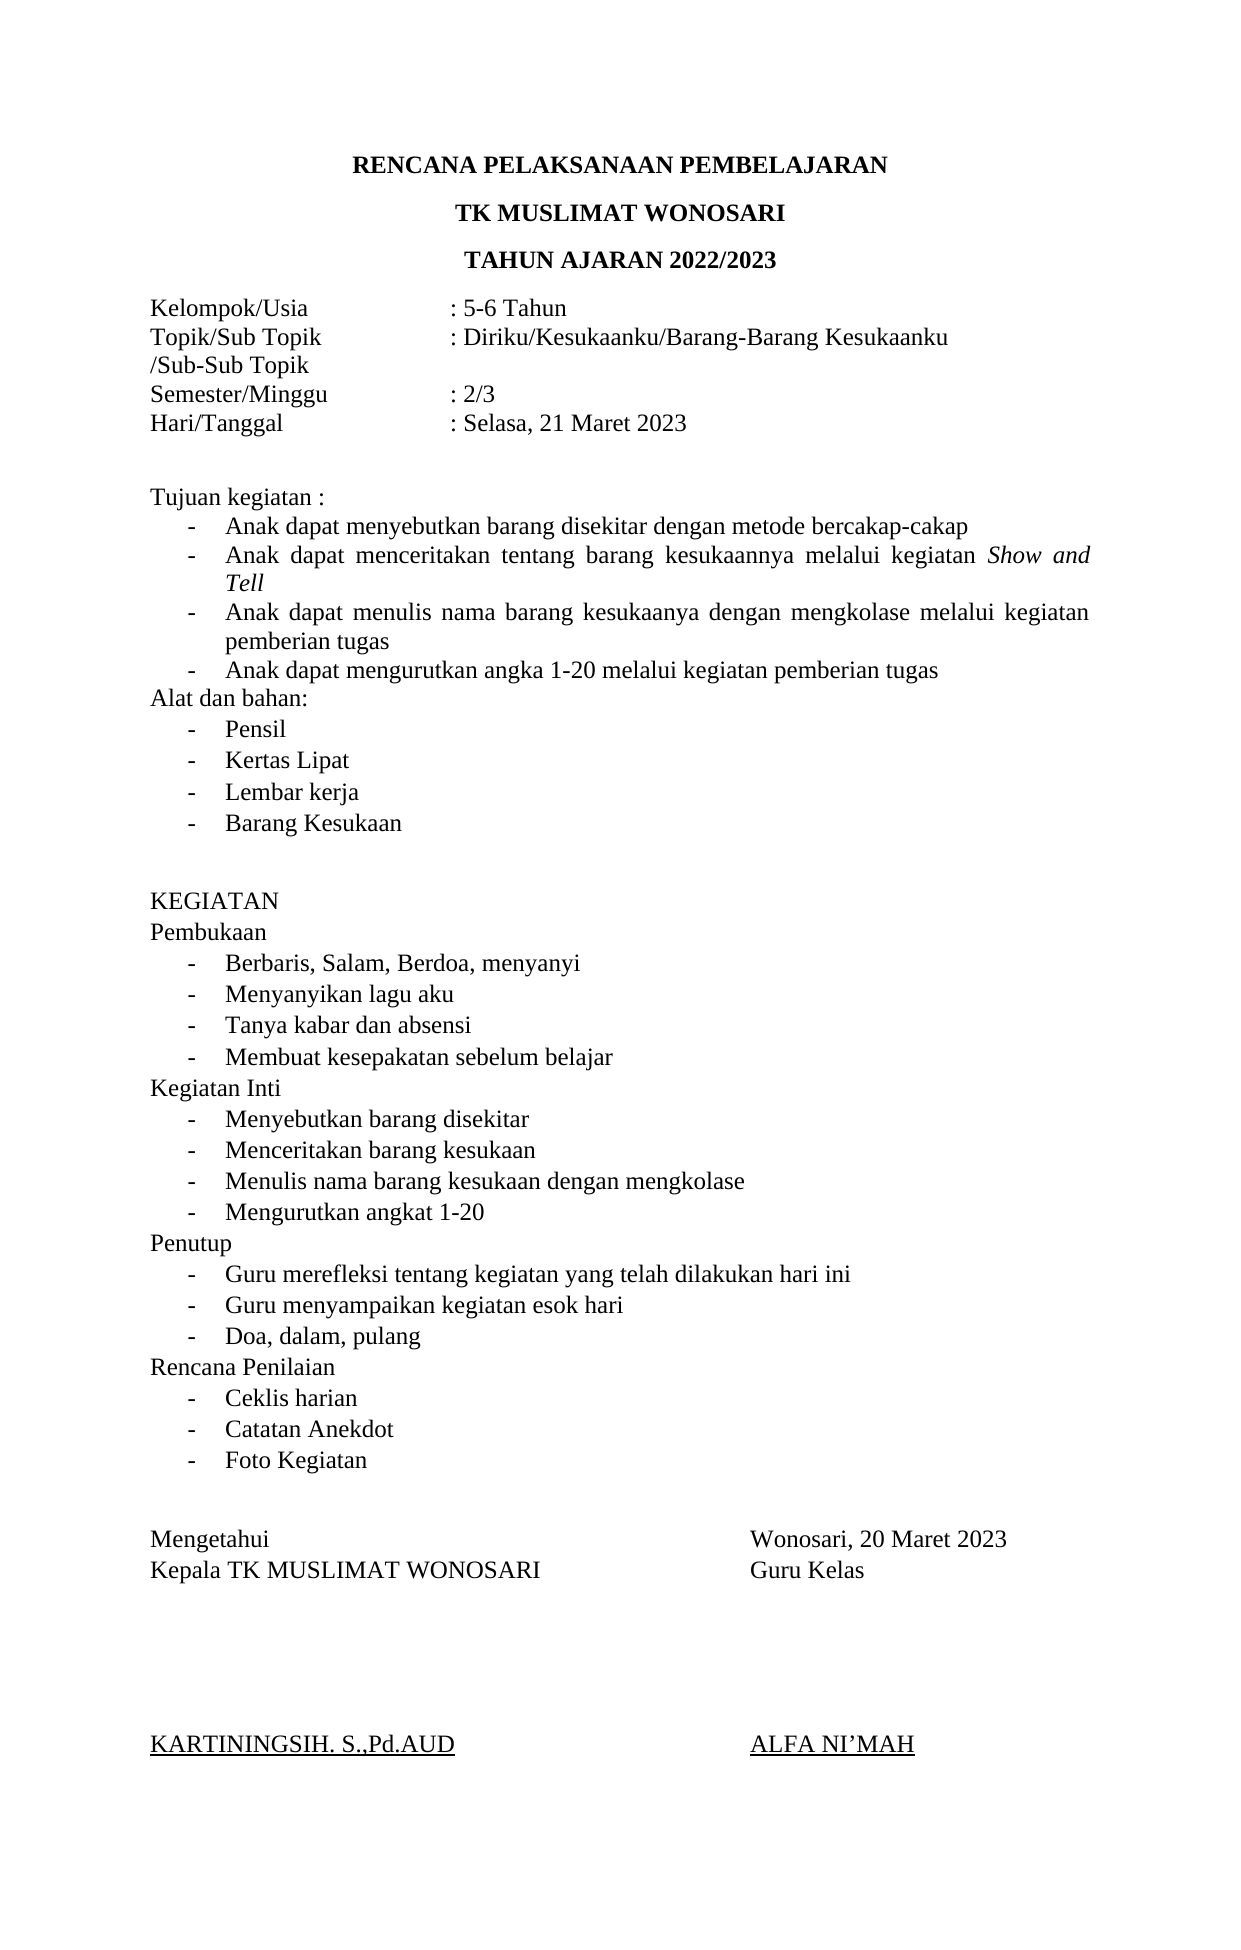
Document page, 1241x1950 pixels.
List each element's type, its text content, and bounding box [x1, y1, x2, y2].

list Foto Kegiatan [187, 1445, 1090, 1474]
text Kegiatan Inti [150, 1073, 1090, 1101]
text TK MUSLIMAT WONOSARI [150, 198, 1090, 226]
text Hari/Tanggal : Selasa, 21 Maret 2023 [150, 408, 1090, 437]
text /Sub-Sub Topik [150, 351, 1090, 379]
list Menceritakan barang kesukaan [187, 1135, 1090, 1163]
list Anak dapat menyebutkan barang disekitar dengan metode bercakap-cakap [187, 511, 1090, 540]
text Kelompok/Usia : 5-6 Tahun [150, 293, 1090, 322]
text RENCANA PELAKSANAAN PEMBELAJARAN [150, 150, 1090, 179]
list Berbaris, Salam, Berdoa, menyanyi [187, 948, 1090, 977]
list Membuat kesepakatan sebelum belajar [187, 1042, 1090, 1070]
text Alat dan bahan: [150, 683, 1090, 712]
list Mengurutkan angkat 1-20 [187, 1197, 1090, 1226]
list Barang Kesukaan [187, 808, 1090, 836]
text Semester/Minggu : 2/3 [150, 379, 1090, 408]
list Menyebutkan barang disekitar [187, 1104, 1090, 1132]
list Anak dapat menceritakan tentang barang kesukaannya melalui kegiatan Show and Tell [187, 540, 1090, 597]
list Doa, dalam, pulang [187, 1321, 1090, 1350]
list Lembar kerja [187, 777, 1090, 805]
list Menyanyikan lagu aku [187, 979, 1090, 1008]
text KARTININGSIH. S.,Pd.AUD ALFA NI’MAH [150, 1729, 1090, 1758]
text Mengetahui Wonosari, 20 Maret 2023 [150, 1524, 1090, 1553]
text Topik/Sub Topik : Diriku/Kesukaanku/Barang-Barang Kesukaanku [150, 322, 1090, 351]
text Pembukaan [150, 917, 1090, 946]
list Menulis nama barang kesukaan dengan mengkolase [187, 1166, 1090, 1194]
text TAHUN AJARAN 2022/2023 [150, 245, 1090, 274]
list Guru merefleksi tentang kegiatan yang telah dilakukan hari ini [187, 1259, 1090, 1288]
list Tanya kabar dan absensi [187, 1011, 1090, 1039]
list Anak dapat mengurutkan angka 1-20 melalui kegiatan pemberian tugas [187, 655, 1090, 683]
list Pensil [187, 714, 1090, 743]
text KEGIATAN [150, 886, 1090, 915]
text Rencana Penilaian [150, 1352, 1090, 1381]
list Anak dapat menulis nama barang kesukaanya dengan mengkolase melalui kegiatan pemberian tugas [187, 597, 1090, 655]
text Kepala TK MUSLIMAT WONOSARI Guru Kelas [150, 1555, 1090, 1584]
list Guru menyampaikan kegiatan esok hari [187, 1290, 1090, 1319]
list Kertas Lipat [187, 746, 1090, 774]
text Tujuan kegiatan : [150, 482, 1090, 511]
list Ceklis harian [187, 1383, 1090, 1412]
text Penutup [150, 1228, 1090, 1257]
list Catatan Anekdot [187, 1414, 1090, 1443]
